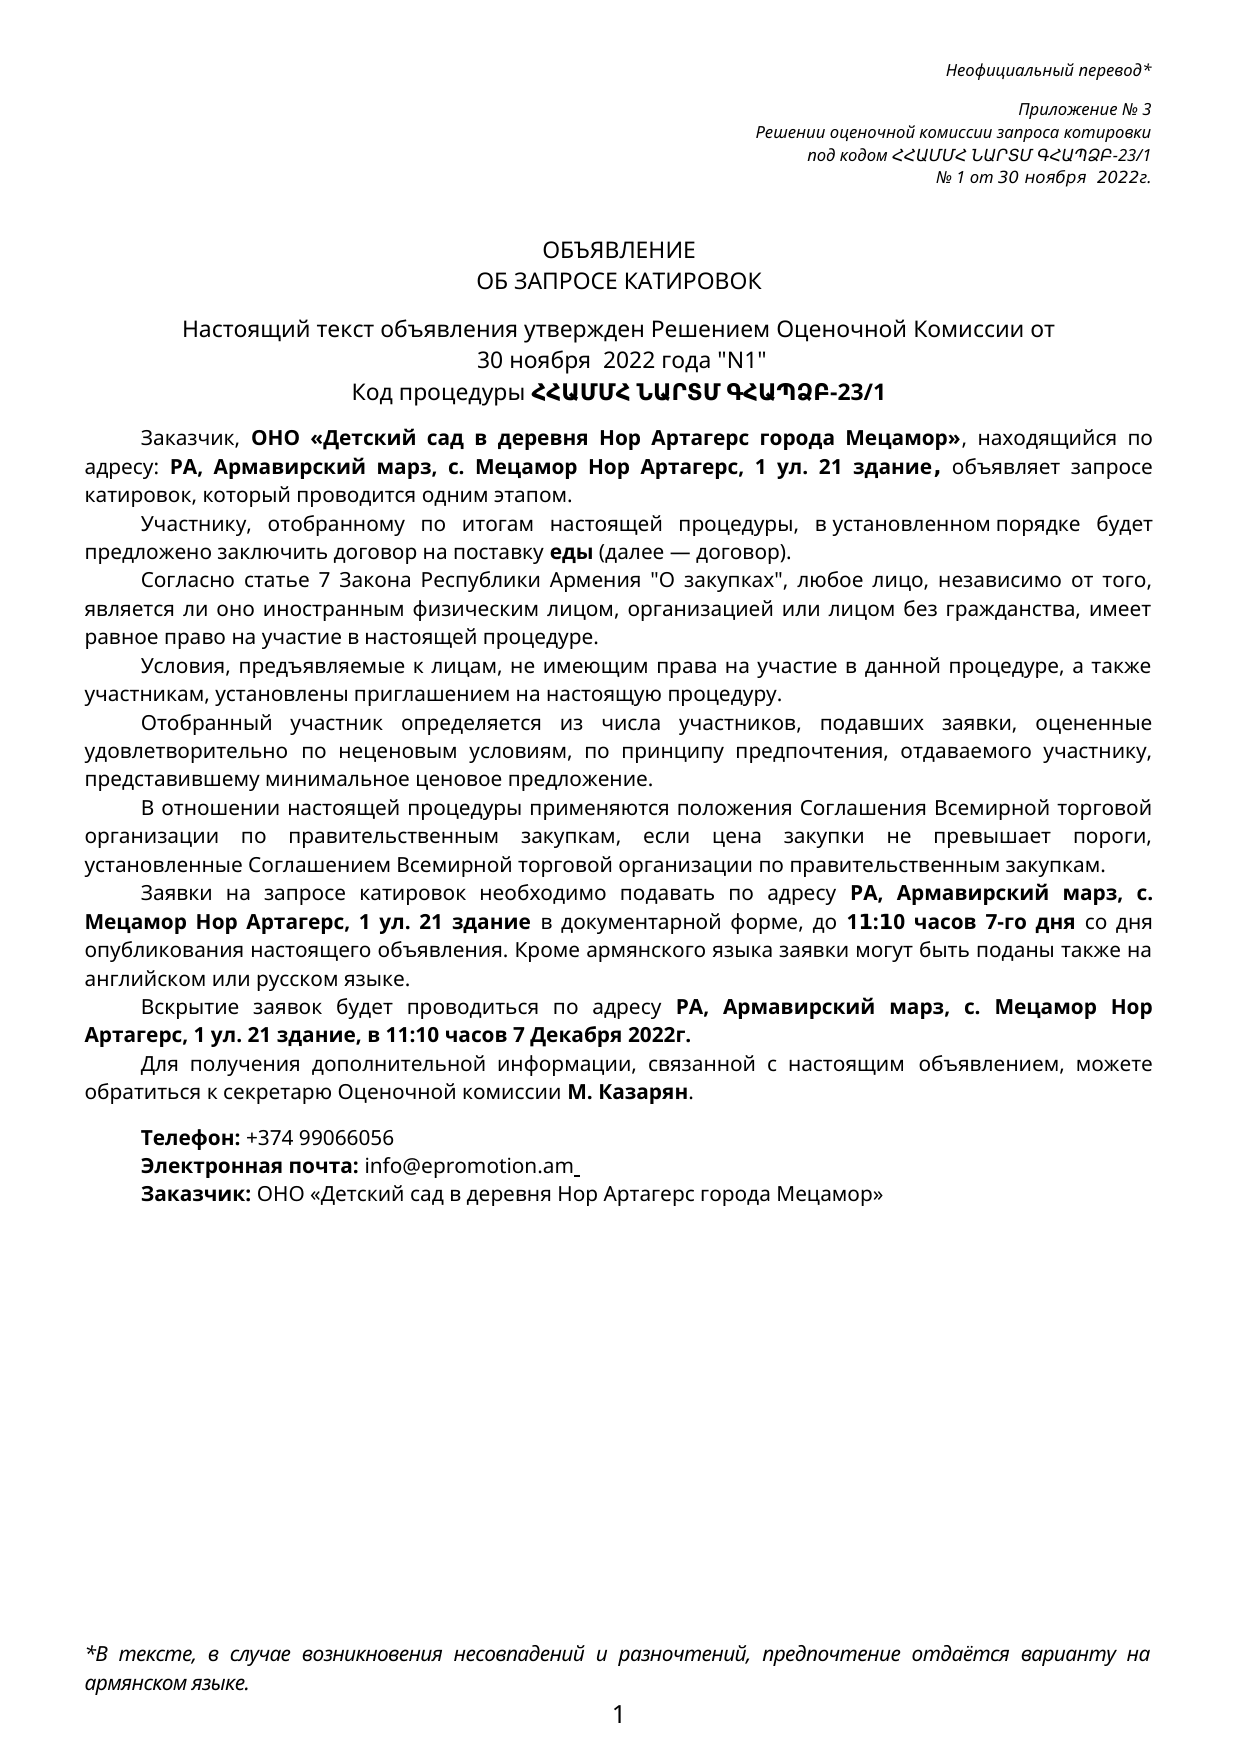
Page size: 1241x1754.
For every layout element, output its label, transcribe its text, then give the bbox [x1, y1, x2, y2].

text Заказчик: ОНО «Детский сад в деревня Нор Артагерс города Мецамор» [84, 1179, 1153, 1208]
text ОБ ЗАПРОСЕ КАТИРОВОК [84, 265, 1153, 296]
text Условия, предъявляемые к лицам, не имеющим права на участие в данной процедуре, а также участникам, установлены приглашением на настоящую процедуру. [84, 651, 1153, 708]
text Решении оценочной комиссии запроса котировки под кодом ՀՀԱՄՄՀ ՆԱՐՏՄ ԳՀԱՊՁԲ-23/1 № 1 от 30 ноября 2022г. [84, 121, 1153, 189]
text Для получения дополнительной информации, связанной с настоящим объявлением, можете обратиться к секретарю Оценочной комиссии М. Казарян. [84, 1049, 1153, 1106]
text В отношении настоящей процедуры применяются положения Соглашения Всемирной торговой организации по правительственным закупкам, eсли цена закупки не превышает пороги, установленные Соглашением Всемирной торговой организации по правительственным закупкам. [84, 793, 1153, 878]
text Заказчик, ОНО «Детский сад в деревня Нор Артагерс города Мецамор», находящийся по адресу: РА, Армавирский марз, с. Мецамор Нор Артагерс, 1 ул. 21 здание, объявляет запросе катировок, который проводится одним этапом. [84, 423, 1153, 509]
text Телефон: +374 99066056 [84, 1123, 1153, 1151]
text Настоящий текст объявления утвержден Решением Оценочной Комиссии от [84, 313, 1153, 344]
text ОБЪЯВЛЕНИЕ [84, 234, 1153, 265]
text Участнику, отобранному по итогам настоящей процедуры, в установленном порядке будет предложено заключить договор на поставку еды (далее — договор). [84, 509, 1153, 566]
text Согласно статье 7 Закона Республики Армения "О закупках", любое лицо, независимо от того, является ли оно иностранным физическим лицом, организацией или лицом без гражданства, имеет равное право на участие в настоящей процедуре. [84, 566, 1153, 651]
text Отобранный участник определяется из числа участников, подавших заявки, оцененные удовлетворительно по неценовым условиям, по принципу предпочтения, отдаваемого участнику, представившему минимальное ценовое предложение. [84, 708, 1153, 793]
text Вскрытие заявок будет проводиться по адресу РА, Армавирский марз, с. Мецамор Нор Артагерс, 1 ул. 21 здание, в 11:10 часов 7 Декабря 2022г. [84, 992, 1153, 1049]
text Приложение № 3 [84, 98, 1153, 121]
text Электронная почта: info@epromotion.am [84, 1151, 1153, 1179]
text Заявки на запросе катировок необходимо подавать по адресу РА, Армавирский марз, с. Мецамор Нор Артагерс, 1 ул. 21 здание в документарной форме, до 11:10 часов 7-го дня со дня опубликования настоящего объявления. Кроме армянского языка заявки могут быть поданы также на английском или русском языке. [84, 878, 1153, 992]
text Код процедуры ՀՀԱՄՄՀ ՆԱՐՏՄ ԳՀԱՊՁԲ-23/1 [84, 375, 1153, 407]
text 30 ноября 2022 года "N1" [84, 344, 1153, 375]
